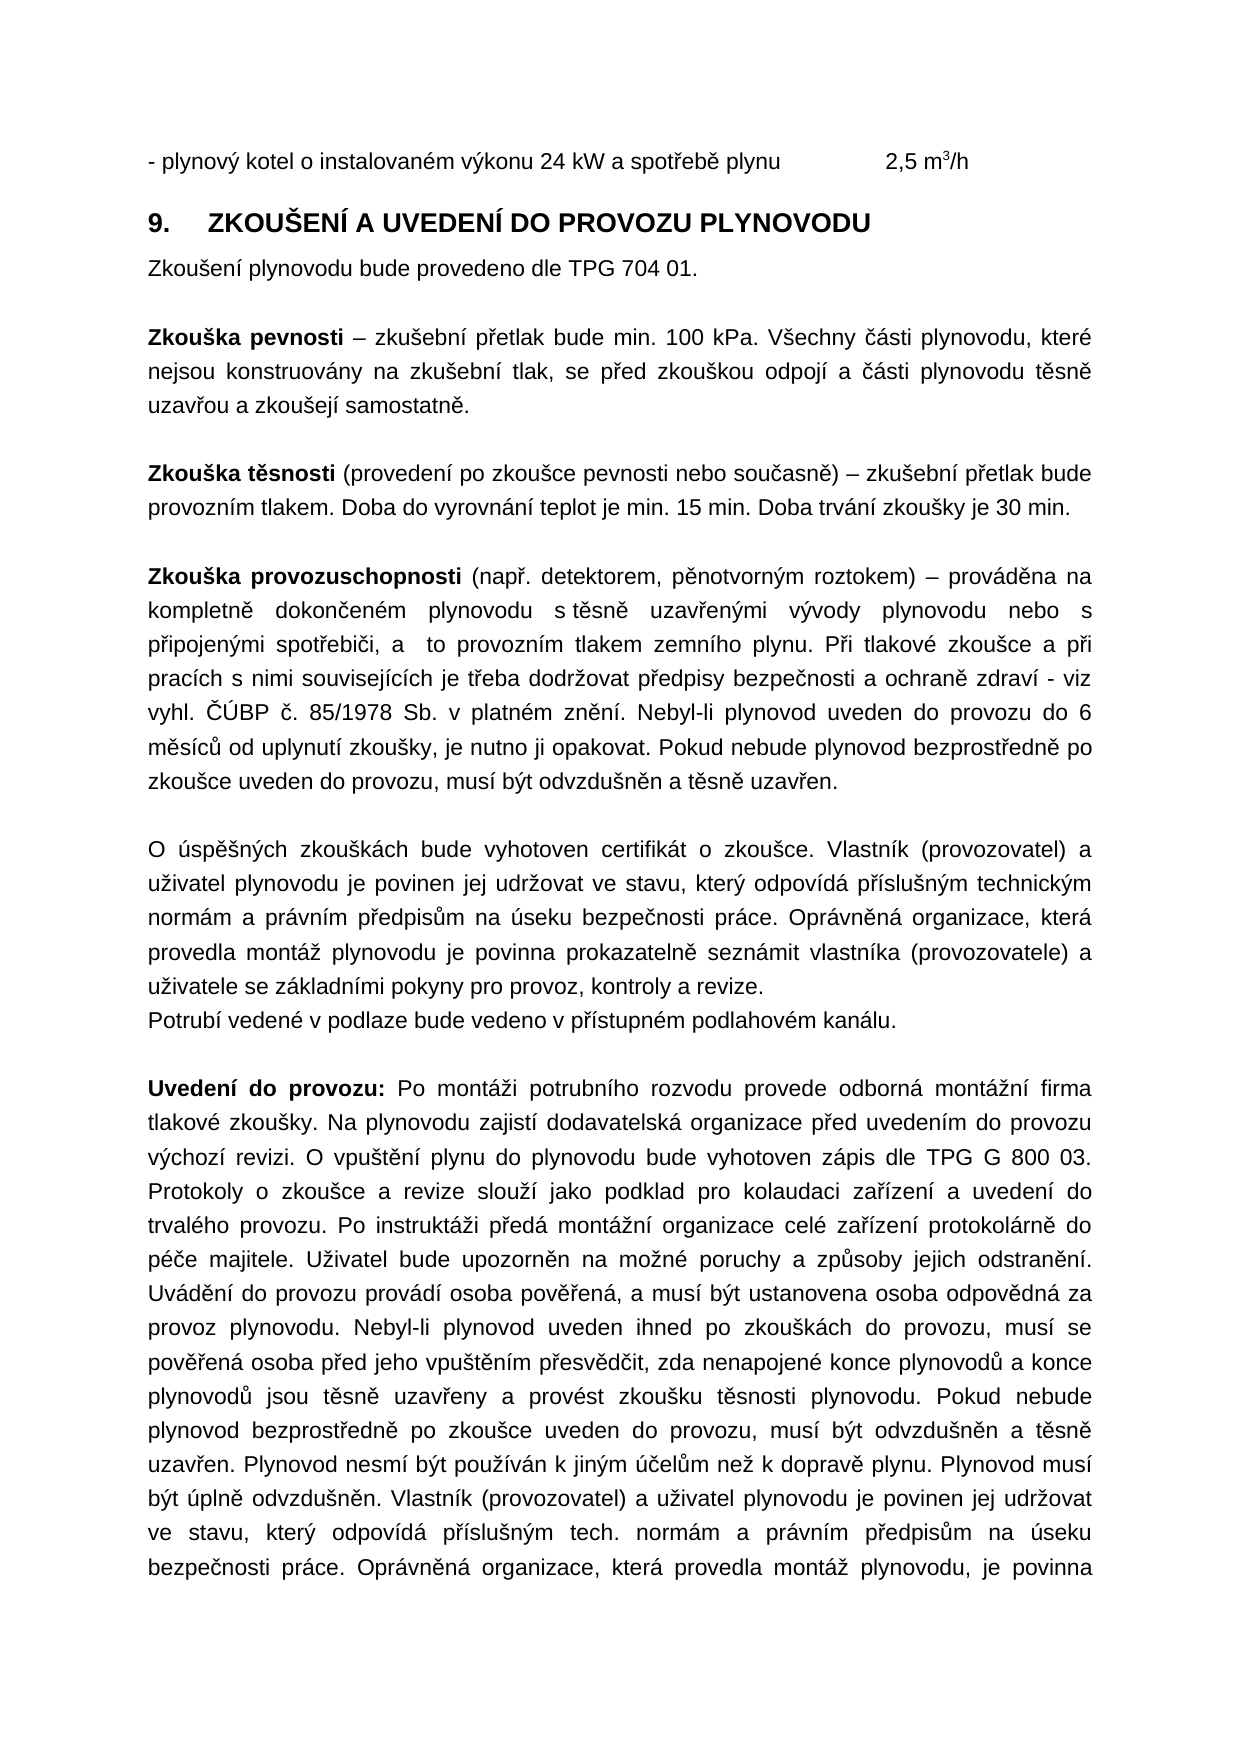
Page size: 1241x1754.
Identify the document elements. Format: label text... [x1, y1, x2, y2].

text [148, 1075, 1093, 1580]
text O úspěšných zkouškách bude vyhotoven certifikát o zkoušce. Vlastník (provozovatel) a uživatel plynovodu je povinen jej udržovat ve stavu, který odpovídá příslušným technickým normám a právním předpisům na úseku bezpečnosti práce. Oprávněná organizace, která provedla montáž plynovodu je povinna prokazatelně seznámit vlastníka (provozovatele) a uživatele se základními pokyny pro provoz, kontroly a revize. [148, 836, 1093, 999]
text Potrubí vedené v podlaze bude vedeno v přístupném podlahovém kanálu. [148, 1007, 1093, 1033]
text Zkouška provozuschopnosti (např. detektorem, pěnotvorným roztokem) – prováděna na kompletně dokončeném plynovodu s těsně uzavřenými vývody plynovodu nebo s připojenými spotřebiči, a to provozním tlakem zemního plynu. Při tlakové zkoušce a při pracích s nimi souvisejících je třeba dodržovat předpisy bezpečnosti a ochraně zdraví - viz vyhl. ČÚBP č. 85/1978 Sb. v platném znění. Nebyl-li plynovod uveden do provozu do 6 měsíců od uplynutí zkoušky, je nutno ji opakovat. Pokud nebude plynovod bezprostředně po zkoušce uveden do provozu, musí být odvzdušněn a těsně uzavřen. [148, 563, 1093, 794]
text - plynový kotel o instalovaném výkonu 24 kW a spotřebě plynu 2,5 m3/h [148, 148, 1093, 174]
subtitle ZKOUŠENÍ A UVEDENÍ DO PROVOZU PLYNOVODU [148, 207, 1093, 238]
text Zkouška těsnosti (provedení po zkoušce pevnosti nebo současně) – zkušební přetlak bude provozním tlakem. Doba do vyrovnání teplot je min. 15 min. Doba trvání zkoušky je 30 min. [148, 460, 1093, 521]
text Zkouška pevnosti – zkušební přetlak bude min. 100 kPa. Všechny části plynovodu, které nejsou konstruovány na zkušební tlak, se před zkouškou odpojí a části plynovodu těsně uzavřou a zkoušejí samostatně. [148, 323, 1093, 418]
text Zkoušení plynovodu bude provedeno dle TPG 704 01. [148, 255, 1093, 282]
